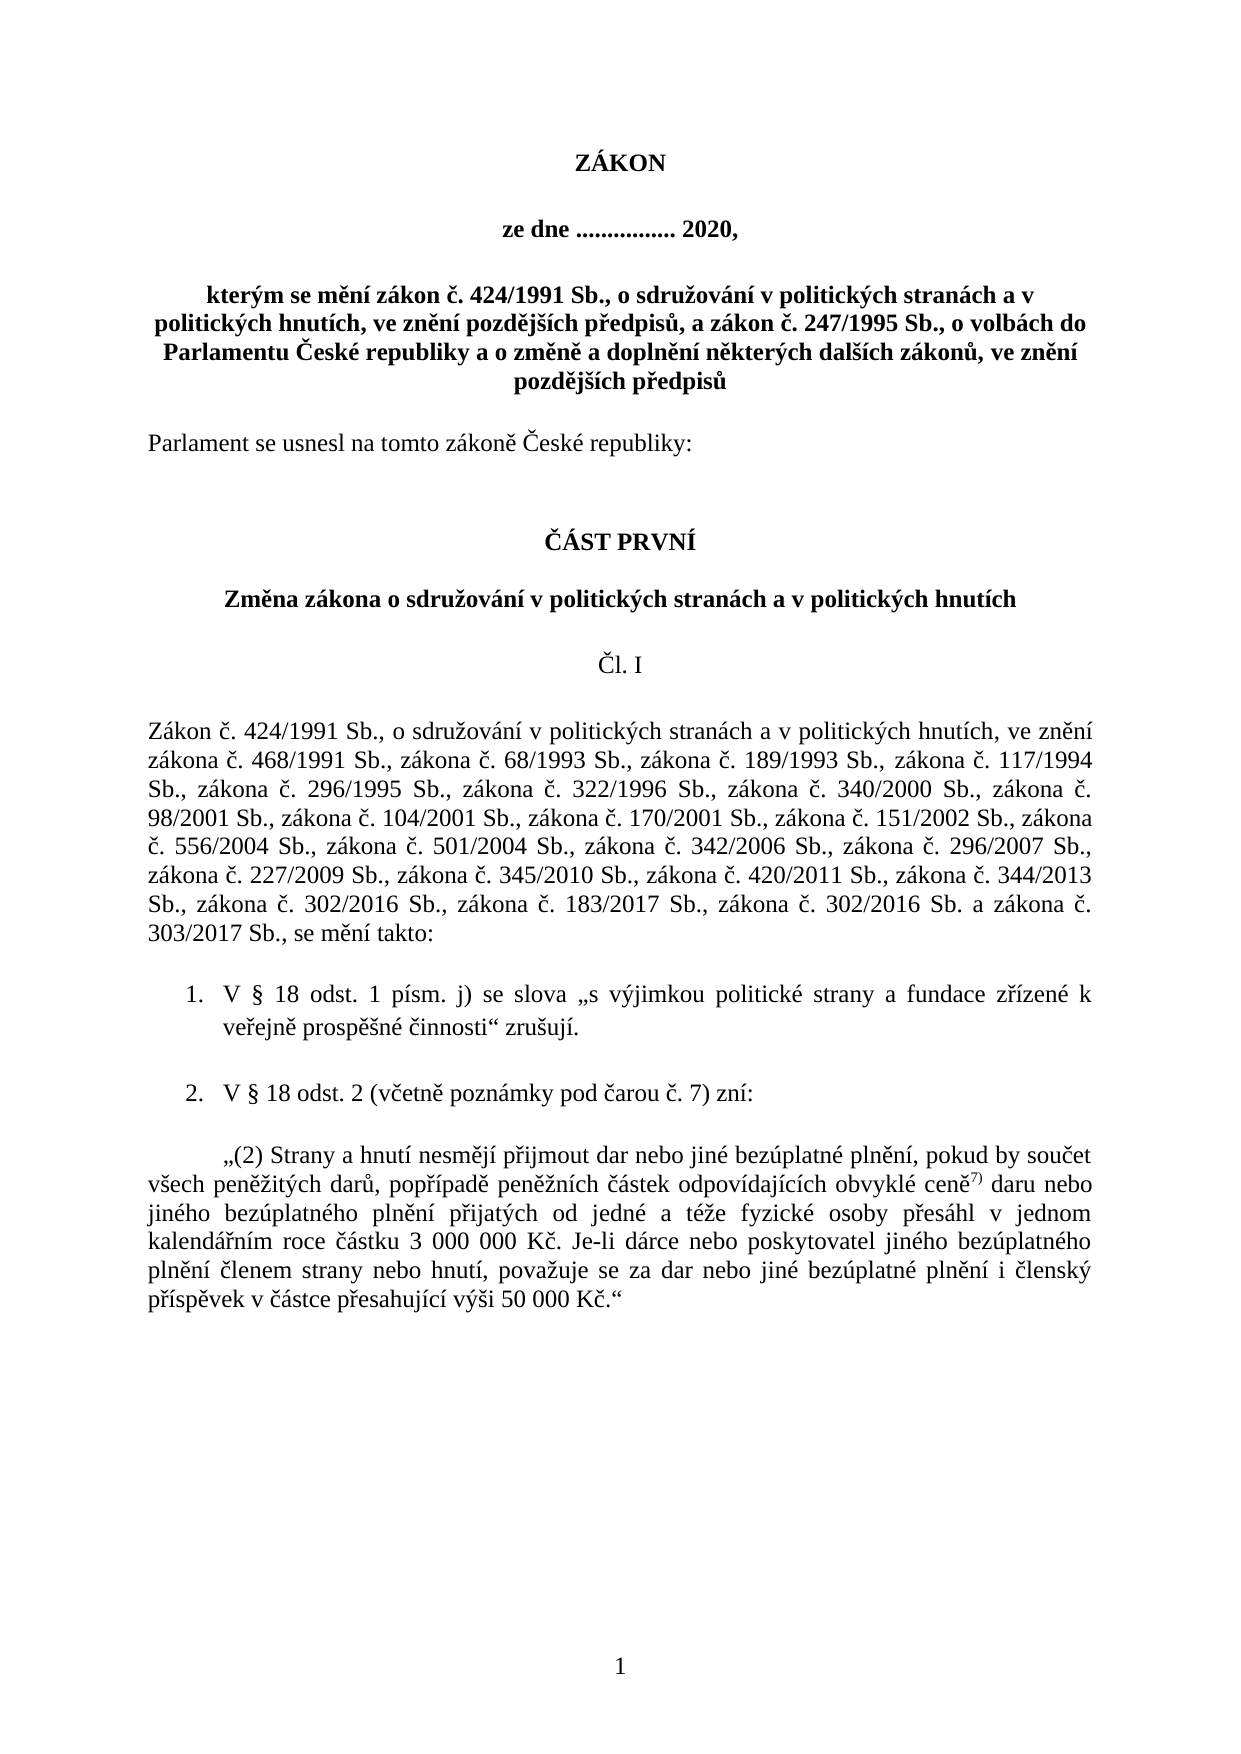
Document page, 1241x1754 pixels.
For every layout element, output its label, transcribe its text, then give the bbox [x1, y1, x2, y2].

text Změna zákona o sdružování v politických stranách a v politických hnutích [148, 584, 1093, 613]
text ze dne ................ 2020, [148, 214, 1093, 242]
text Parlament se usnesl na tomto zákoně České republiky: [148, 428, 1093, 456]
text Čl. I [148, 650, 1093, 679]
text Zákon č. 424/1991 Sb., o sdružování v politických stranách a v politických hnutích, ve znění zákona č. 468/1991 Sb., zákona č. 68/1993 Sb., zákona č. 189/1993 Sb., zákona č. 117/1994 Sb., zákona č. 296/1995 Sb., zákona č. 322/1996 Sb., zákona č. 340/2000 Sb., zákona č. 98/2001 Sb., zákona č. 104/2001 Sb., zákona č. 170/2001 Sb., zákona č. 151/2002 Sb., zákona č. 556/2004 Sb., zákona č. 501/2004 Sb., zákona č. 342/2006 Sb., zákona č. 296/2007 Sb., zákona č. 227/2009 Sb., zákona č. 345/2010 Sb., zákona č. 420/2011 Sb., zákona č. 344/2013 Sb., zákona č. 302/2016 Sb., zákona č. 183/2017 Sb., zákona č. 302/2016 Sb. a zákona č. 303/2017 Sb., se mění takto: [148, 716, 1093, 946]
text kterým se mění zákon č. 424/1991 Sb., o sdružování v politických stranách a v politických hnutích, ve znění pozdějších předpisů, a zákon č. 247/1995 Sb., o volbách do Parlamentu České republiky a o změně a doplnění některých dalších zákonů, ve znění pozdějších předpisů [148, 280, 1093, 395]
text ČÁST PRVNÍ [148, 527, 1093, 556]
list V § 18 odst. 2 (včetně poznámky pod čarou č. 7) zní: [185, 1078, 1093, 1107]
list V § 18 odst. 1 písm. j) se slova „s výjimkou politické strany a fundace zřízené k veřejně prospěšné činnosti“ zrušují. [185, 979, 1093, 1041]
text ZÁKON [148, 148, 1093, 176]
text „(2) Strany a hnutí nesmějí přijmout dar nebo jiné bezúplatné plnění, pokud by součet všech peněžitých darů, popřípadě peněžních částek odpovídajících obvyklé ceně7) daru nebo jiného bezúplatného plnění přijatých od jedné a téže fyzické osoby přesáhl v jednom kalendářním roce částku 3 000 000 Kč. Je-li dárce nebo poskytovatel jiného bezúplatného plnění členem strany nebo hnutí, považuje se za dar nebo jiné bezúplatné plnění i členský příspěvek v částce přesahující výši 50 000 Kč.“ [148, 1140, 1093, 1313]
